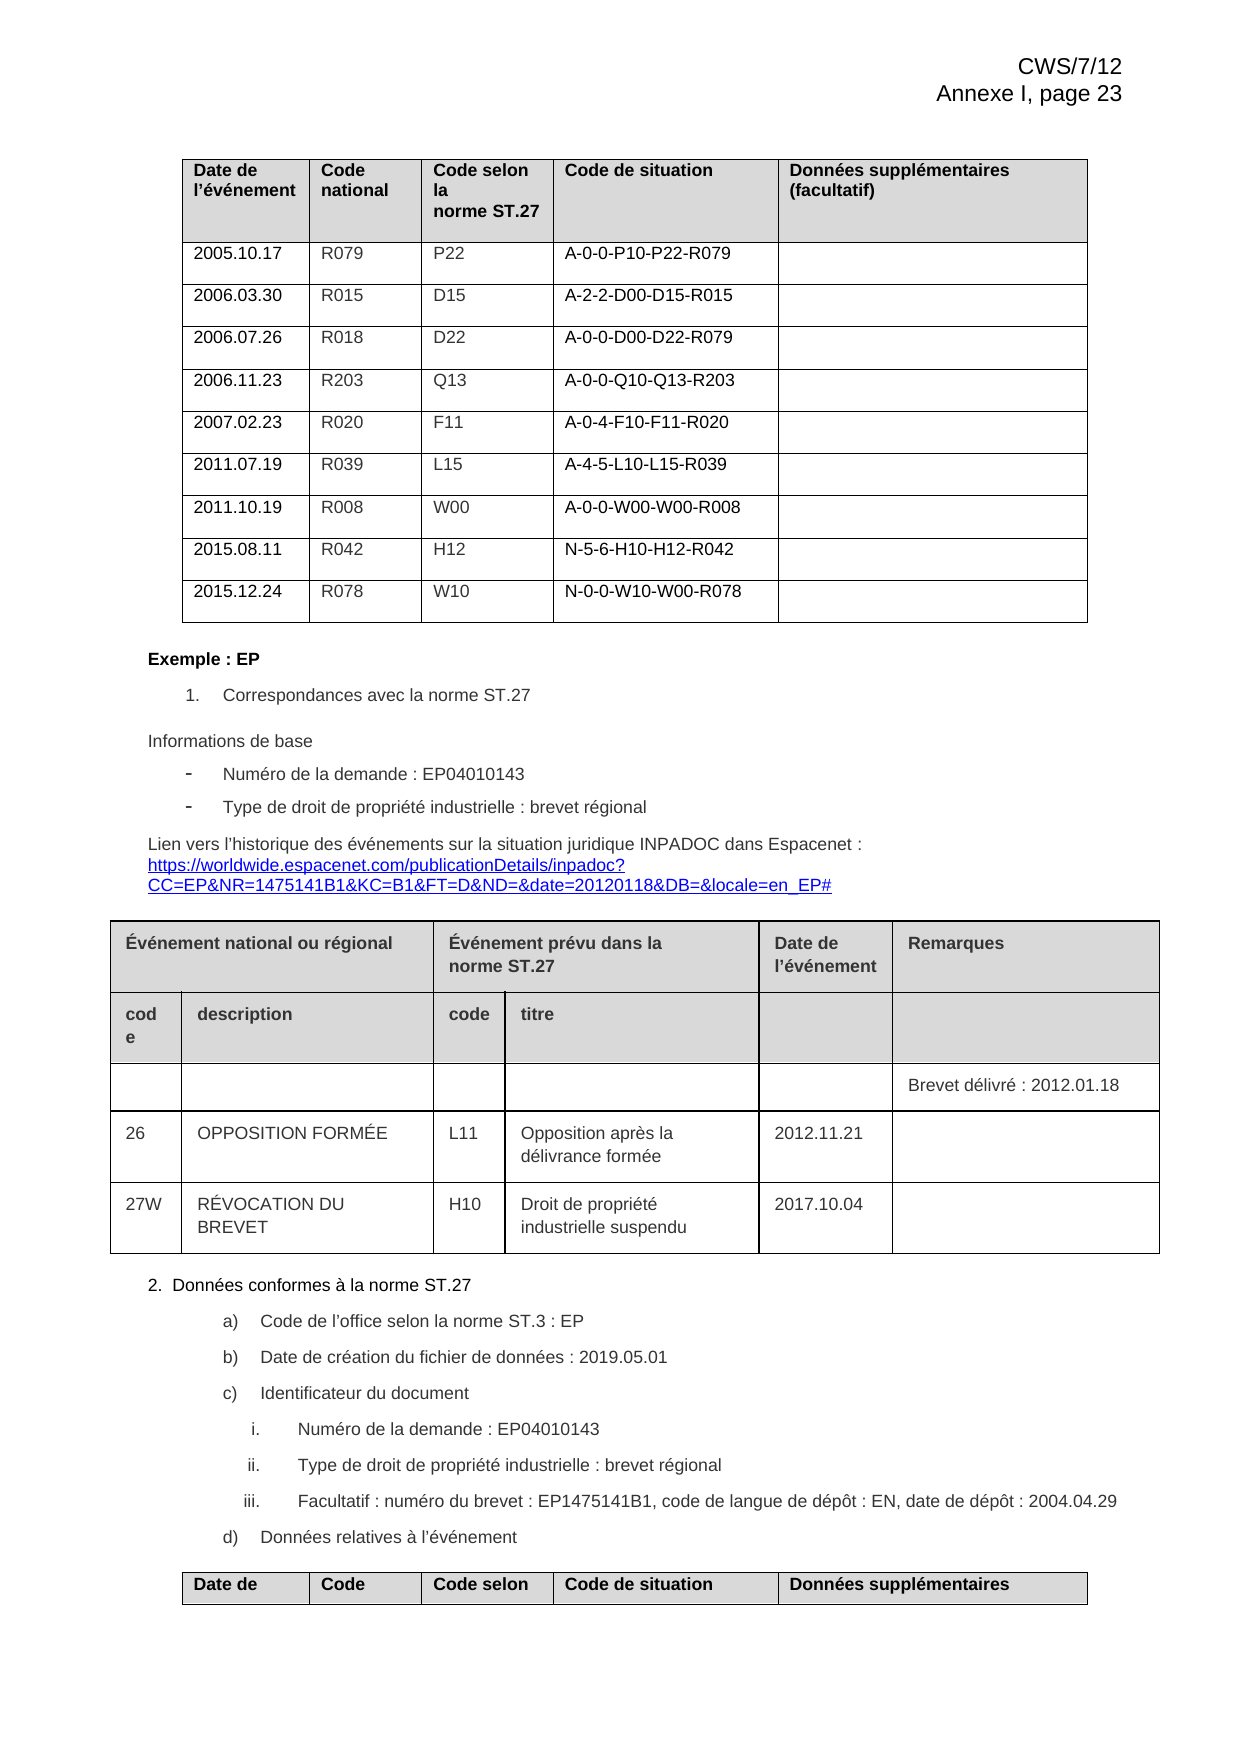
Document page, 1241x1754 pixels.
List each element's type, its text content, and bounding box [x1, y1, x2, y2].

table_cell Droit de propriété industrielle suspendu [506, 1183, 758, 1252]
table_header Date de l’événement [760, 922, 892, 991]
table_cell A-2-2-D00-D15-R015 [554, 285, 778, 326]
table_header Code national [310, 1573, 421, 1603]
table_cell 2006.03.30 [183, 285, 309, 326]
table_cell [182, 1064, 433, 1110]
list Numéro de la demande : EP04010143 [185, 763, 1122, 785]
table_cell 2017.10.04 [760, 1183, 892, 1252]
table_cell R020 [310, 412, 421, 453]
table_cell H12 [422, 539, 553, 580]
table_cell [779, 581, 1087, 622]
table_cell 2011.07.19 [183, 454, 309, 495]
table_cell H10 [434, 1183, 504, 1252]
table_cell R018 [310, 327, 421, 368]
list Numéro de la demande : EP04010143 [260, 1419, 1122, 1439]
table_cell [434, 1064, 504, 1110]
list Identificateur du document [223, 1383, 1122, 1403]
table_cell 2012.11.21 [760, 1112, 892, 1181]
text Lien vers l’historique des événements sur la situation juridique INPADOC dans Espacenet : https://worldwide.espacenet.com/publicationDetails/inpadoc?CC=EP&NR=1475141B1&KC=B1&FT=D&ND=&date=20120118&DB=&locale=en_EP# [148, 834, 1122, 895]
list Type de droit de propriété industrielle : brevet régional [185, 797, 1122, 818]
table_cell 2007.02.23 [183, 412, 309, 453]
table_cell R015 [310, 285, 421, 326]
table_cell [779, 243, 1087, 284]
table_cell titre [506, 993, 758, 1062]
table_cell [779, 454, 1087, 495]
table_header Date de l’événement [183, 1573, 309, 1603]
table_cell OPPOSITION FORMÉE [182, 1112, 433, 1181]
table_cell [779, 327, 1087, 368]
subtitle Exemple : EP [148, 648, 1122, 669]
table_cell R008 [310, 496, 421, 538]
table_cell P22 [422, 243, 553, 284]
table_cell [893, 993, 1159, 1062]
table_cell Opposition après la délivrance formée [506, 1112, 758, 1181]
table_cell [779, 412, 1087, 453]
table_header Code de situation [554, 1573, 778, 1603]
table_cell L11 [434, 1112, 504, 1181]
table_cell W00 [422, 496, 553, 538]
table_header Événement national ou régional [111, 922, 433, 991]
table_cell W10 [422, 581, 553, 622]
table_cell [779, 370, 1087, 411]
list Correspondances avec la norme ST.27 [185, 684, 1122, 705]
table_cell 2006.11.23 [183, 370, 309, 411]
table_cell A-0-0-W00-W00-R008 [554, 496, 778, 538]
table_cell [760, 993, 892, 1062]
list Date de création du fichier de données : 2019.05.01 [223, 1347, 1122, 1367]
table_cell [111, 1064, 181, 1110]
table_cell 2015.12.24 [183, 581, 309, 622]
table_cell R079 [310, 243, 421, 284]
table_cell 26 [111, 1112, 181, 1181]
table_cell Brevet délivré : 2012.01.18 [893, 1064, 1159, 1110]
table_cell A-0-0-D00-D22-R079 [554, 327, 778, 368]
table_cell D15 [422, 285, 553, 326]
list Type de droit de propriété industrielle : brevet régional [260, 1455, 1122, 1475]
table_cell R078 [310, 581, 421, 622]
table_header Données supplémentaires (facultatif) [779, 160, 1087, 242]
table_cell [506, 1064, 758, 1110]
table_cell A-0-4-F10-F11-R020 [554, 412, 778, 453]
table_cell description [182, 993, 433, 1062]
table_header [779, 1573, 1087, 1603]
list Données relatives à l’événement [223, 1527, 1122, 1547]
list Code de l’office selon la norme ST.3 : EP [223, 1311, 1122, 1331]
text 2. Données conformes à la norme ST.27 [148, 1274, 1122, 1295]
table_cell A-0-0-Q10-Q13-R203 [554, 370, 778, 411]
table_cell code [111, 993, 181, 1062]
table_cell [779, 496, 1087, 538]
table_cell F11 [422, 412, 553, 453]
table_header Remarques [893, 922, 1159, 991]
list Facultatif : numéro du brevet : EP1475141B1, code de langue de dépôt : EN, date de dépôt : 2004.04.29 [260, 1491, 1122, 1511]
table_cell 2006.07.26 [183, 327, 309, 368]
table_cell 27W [111, 1183, 181, 1252]
table_header Événement prévu dans la norme ST.27 [434, 922, 758, 991]
table_cell A-0-0-P10-P22-R079 [554, 243, 778, 284]
text Informations de base [148, 731, 1122, 751]
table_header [422, 1573, 553, 1603]
table_header Code selon la norme ST.27 [422, 160, 553, 242]
table_cell R042 [310, 539, 421, 580]
table_cell 2005.10.17 [183, 243, 309, 284]
table_cell D22 [422, 327, 553, 368]
table_cell code [434, 993, 504, 1062]
table_cell [893, 1183, 1159, 1252]
table_cell 2015.08.11 [183, 539, 309, 580]
table_header Date de l’événement [183, 160, 309, 242]
table_header Code de situation [554, 160, 778, 242]
table_cell [760, 1064, 892, 1110]
table_cell L15 [422, 454, 553, 495]
table_cell [779, 539, 1087, 580]
table_cell R203 [310, 370, 421, 411]
table_cell [779, 285, 1087, 326]
table_cell RÉVOCATION DU BREVET [182, 1183, 433, 1252]
table_cell N-5-6-H10-H12-R042 [554, 539, 778, 580]
table_cell 2011.10.19 [183, 496, 309, 538]
table_cell A-4-5-L10-L15-R039 [554, 454, 778, 495]
table_cell N-0-0-W10-W00-R078 [554, 581, 778, 622]
table_cell R039 [310, 454, 421, 495]
table_cell Q13 [422, 370, 553, 411]
table_header Code national [310, 160, 421, 242]
table_cell [893, 1112, 1159, 1181]
